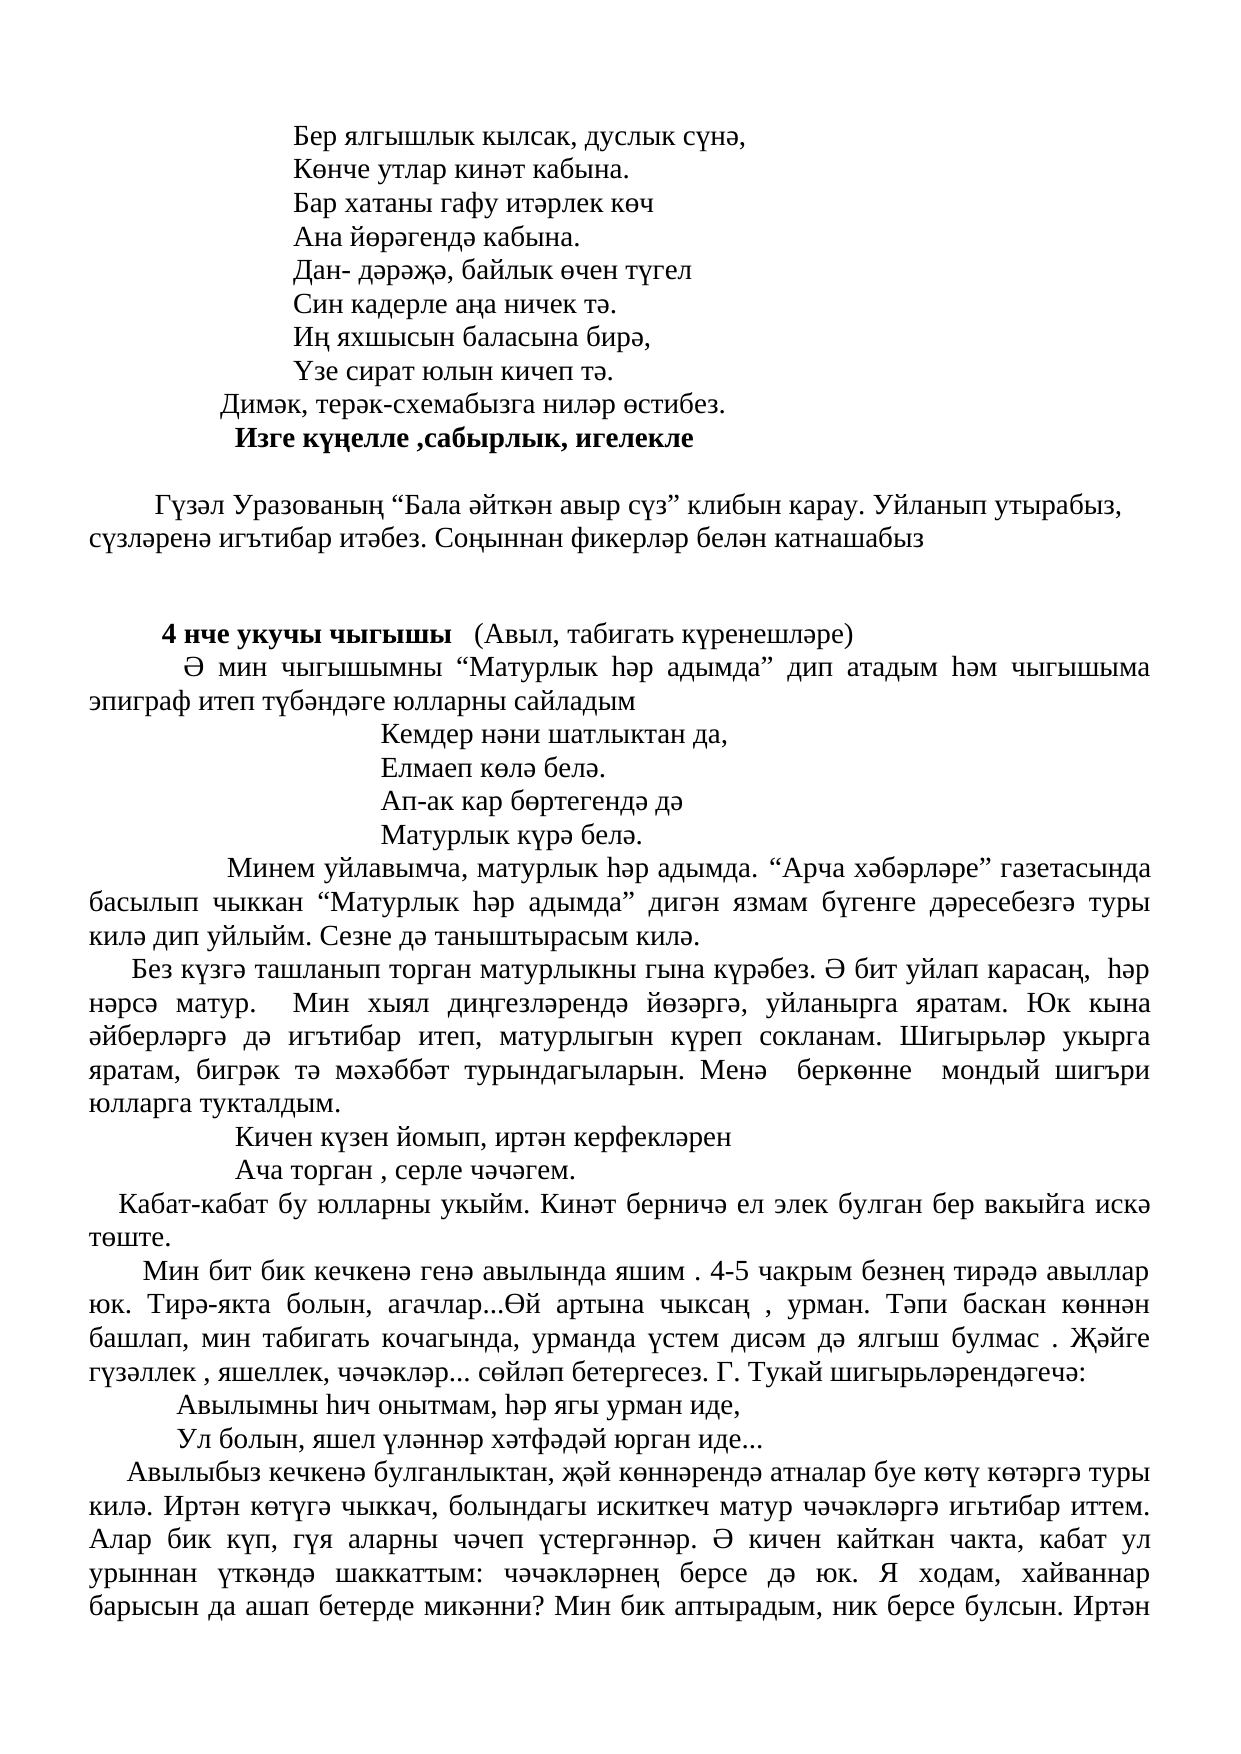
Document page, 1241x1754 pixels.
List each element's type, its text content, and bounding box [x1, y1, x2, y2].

text Без күзгә ташланып торган матурлыкны гына күрәбез. Ә бит уйлап карасаң, һәр нәрсә матур. Мин хыял диңгезләрендә йөзәргә, уйланырга яратам. Юк кына әйберләргә дә игътибар итеп, матурлыгын күреп сокланам. Шигырьләр укырга яратам, бигрәк тә мәхәббәт турындагыларын. Менә беркөнне мондый шигъри юлларга тукталдым. [89, 951, 1152, 1119]
text Ә мин чыгышымны “Матурлык һәр адымда” дип атадым һәм чыгышыма эпиграф итеп түбәндәге юлларны сайладым [89, 649, 1152, 716]
text Ул болын, яшел үләннәр хәтфәдәй юрган иде... [89, 1421, 1152, 1454]
text Бер ялгышлык кылсак, дуслык сүнә, [89, 118, 1152, 152]
text Кемдер нәни шатлыктан да, [89, 716, 1152, 750]
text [89, 1454, 1152, 1622]
text Бар хатаны гафу итәрлек көч [89, 185, 1152, 219]
text Иң яхшысын баласына бирә, [89, 319, 1152, 353]
text Изге күңелле ,сабырлык, игелекле [89, 420, 1152, 453]
text Гүзәл Уразованың “Бала әйткән авыр сүз” клибын карау. Уйланып утырабыз, сүзләренә игътибар итәбез. Соңыннан фикерләр белән катнашабыз [89, 487, 1152, 554]
text Елмаеп көлә белә. [89, 750, 1152, 783]
text 4 нче укучы чыгышы (Авыл, табигать күренешләре) [89, 616, 1152, 649]
text Кабат-кабат бу юлларны укыйм. Кинәт берничә ел элек булган бер вакыйга искә төште. [89, 1186, 1152, 1253]
text Кичен күзен йомып, иртән керфекләрен [89, 1119, 1152, 1152]
text Мин бит бик кечкенә генә авылында яшим . 4-5 чакрым безнең тирәдә авыллар юк. Тирә-якта болын, агачлар...Өй артына чыксаң , урман. Тәпи баскан көннән башлап, мин табигать кочагында, урманда үстем дисәм дә ялгыш булмас . Җәйге гүзәллек , яшеллек, чәчәкләр... сөйләп бетергесез. Г. Тукай шигырьләрендәгечә: [89, 1253, 1152, 1387]
text Син кадерле аңа ничек тә. [89, 286, 1152, 319]
text Минем уйлавымча, матурлык һәр адымда. “Арча хәбәрләре” газетасында басылып чыккан “Матурлык һәр адымда” дигән язмам бүгенге дәресебезгә туры килә дип уйлыйм. Сезне дә таныштырасым килә. [89, 851, 1152, 951]
text Димәк, терәк-схемабызга ниләр өстибез. [89, 386, 1152, 420]
text Ана йөрәгендә кабына. [89, 219, 1152, 252]
text Авылымны һич онытмам, һәр ягы урман иде, [89, 1387, 1152, 1421]
text Үзе сират юлын кичеп тә. [89, 353, 1152, 386]
text Ап-ак кар бөртегендә дә [89, 783, 1152, 817]
text Дан- дәрәҗә, байлык өчен түгел [89, 252, 1152, 286]
text Көнче утлар кинәт кабына. [89, 152, 1152, 185]
text Ача торган , серле чәчәгем. [89, 1152, 1152, 1186]
text Матурлык күрә белә. [89, 817, 1152, 851]
